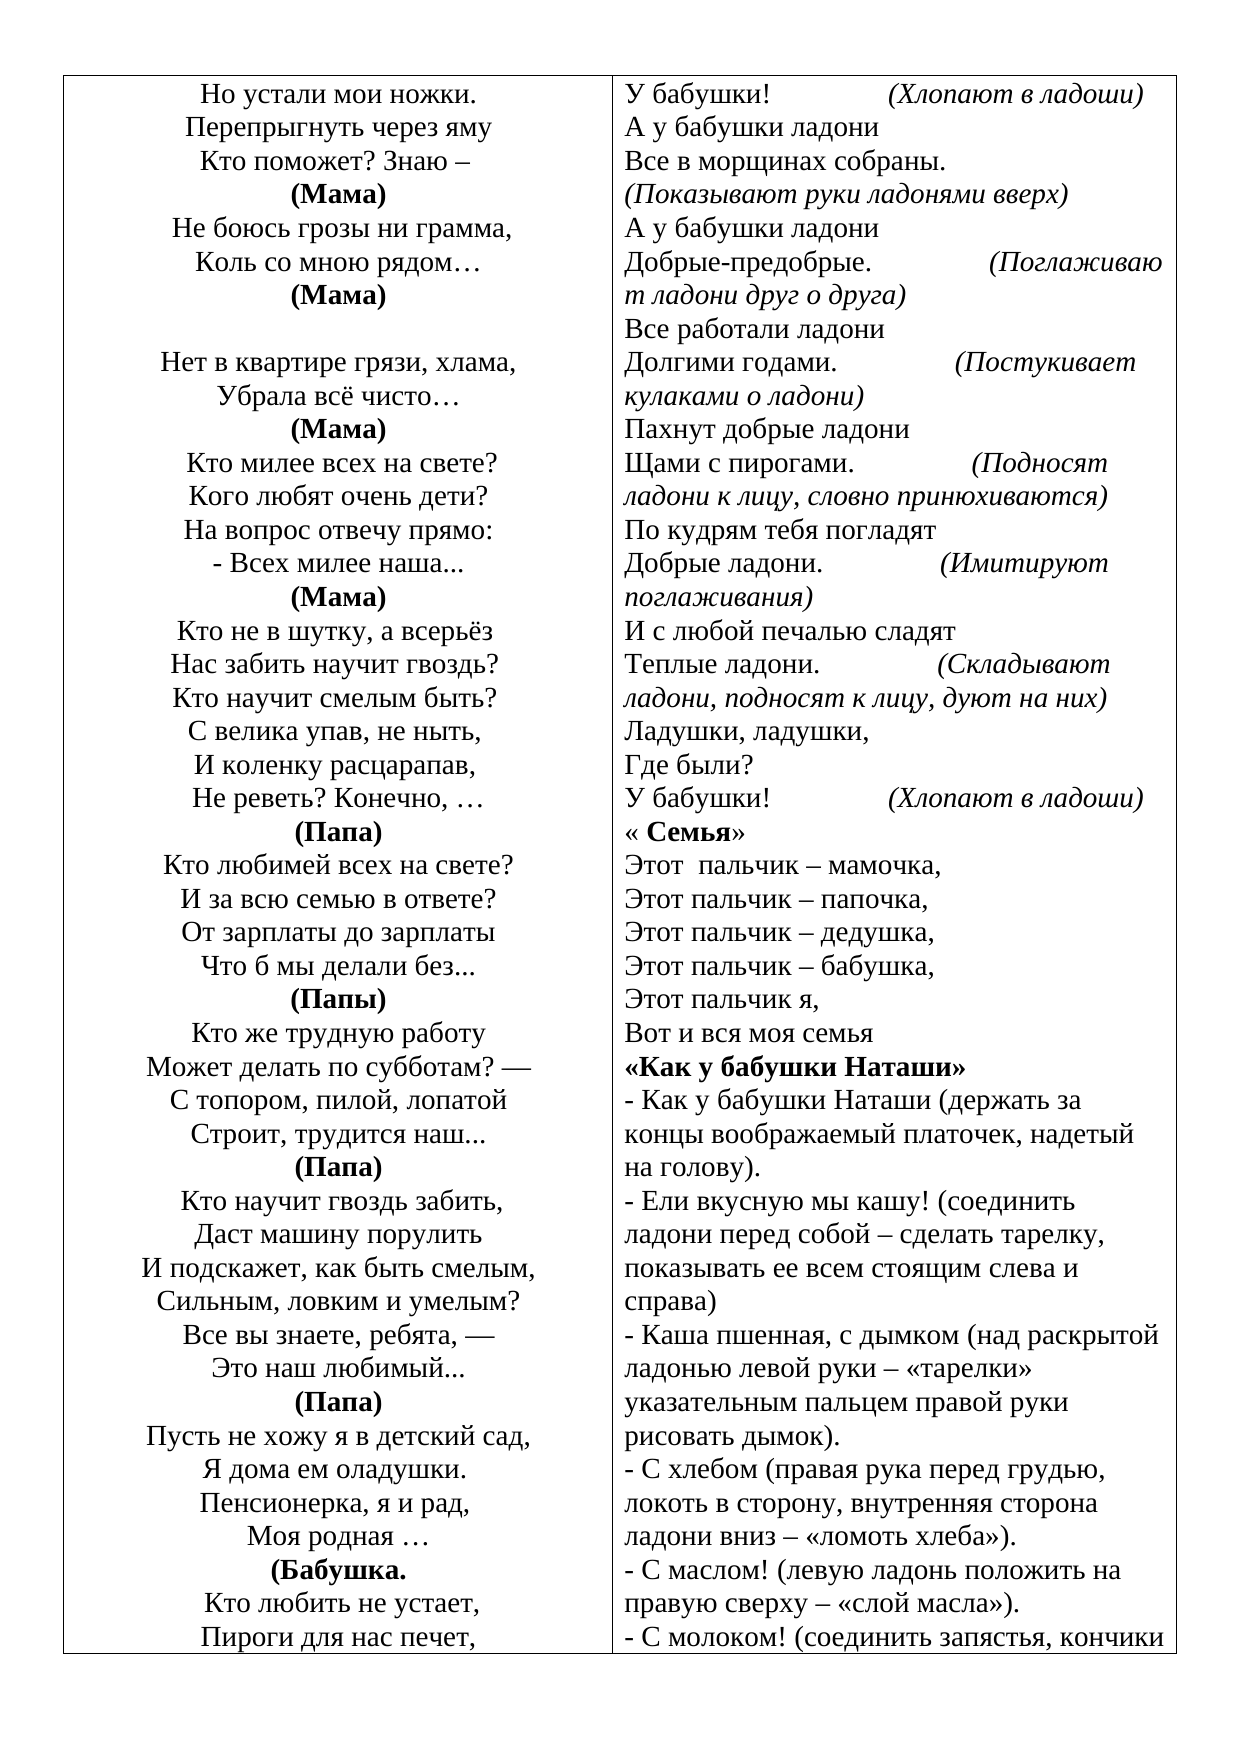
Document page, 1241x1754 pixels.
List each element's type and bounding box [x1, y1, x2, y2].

table_header [64, 76, 612, 1652]
table_header [613, 76, 1176, 1652]
